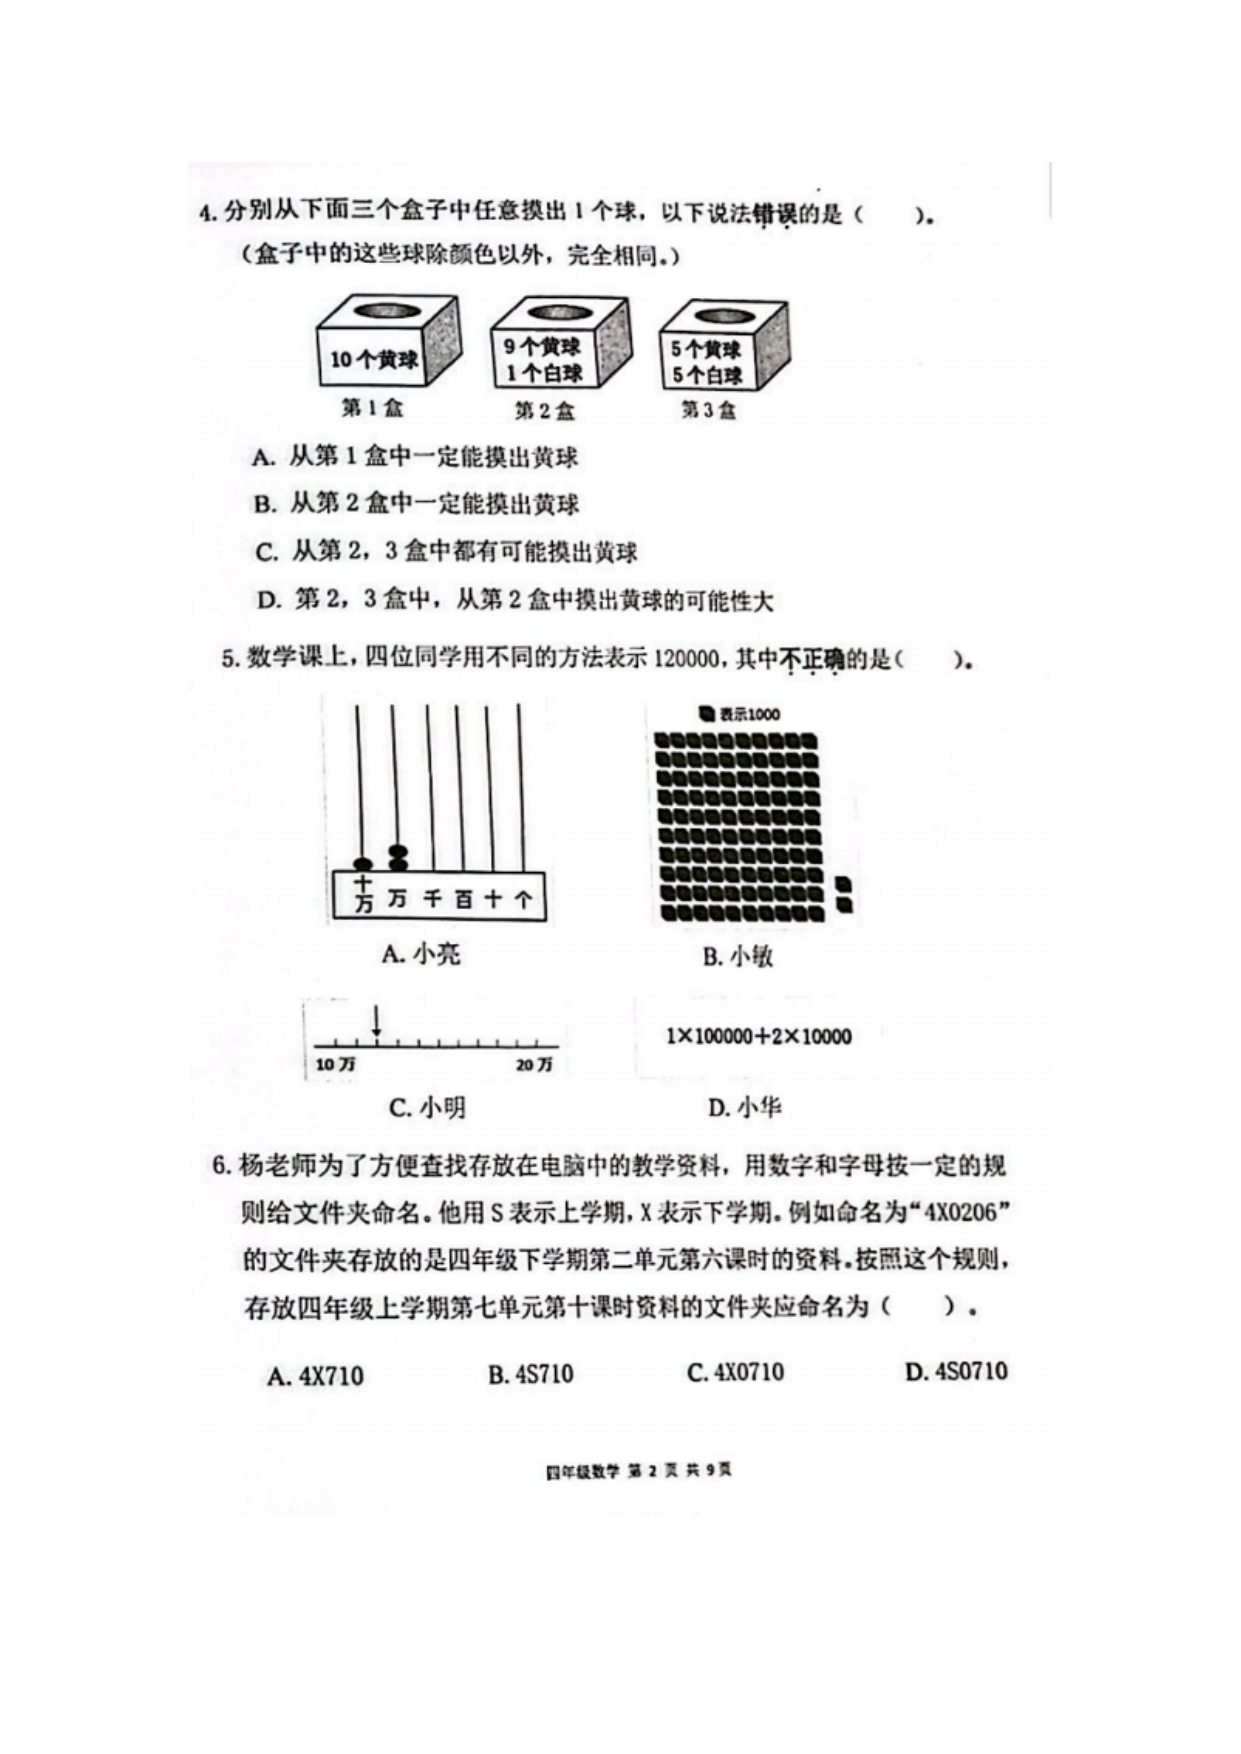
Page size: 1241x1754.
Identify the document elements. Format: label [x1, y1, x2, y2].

picture [187, 162, 1053, 1535]
